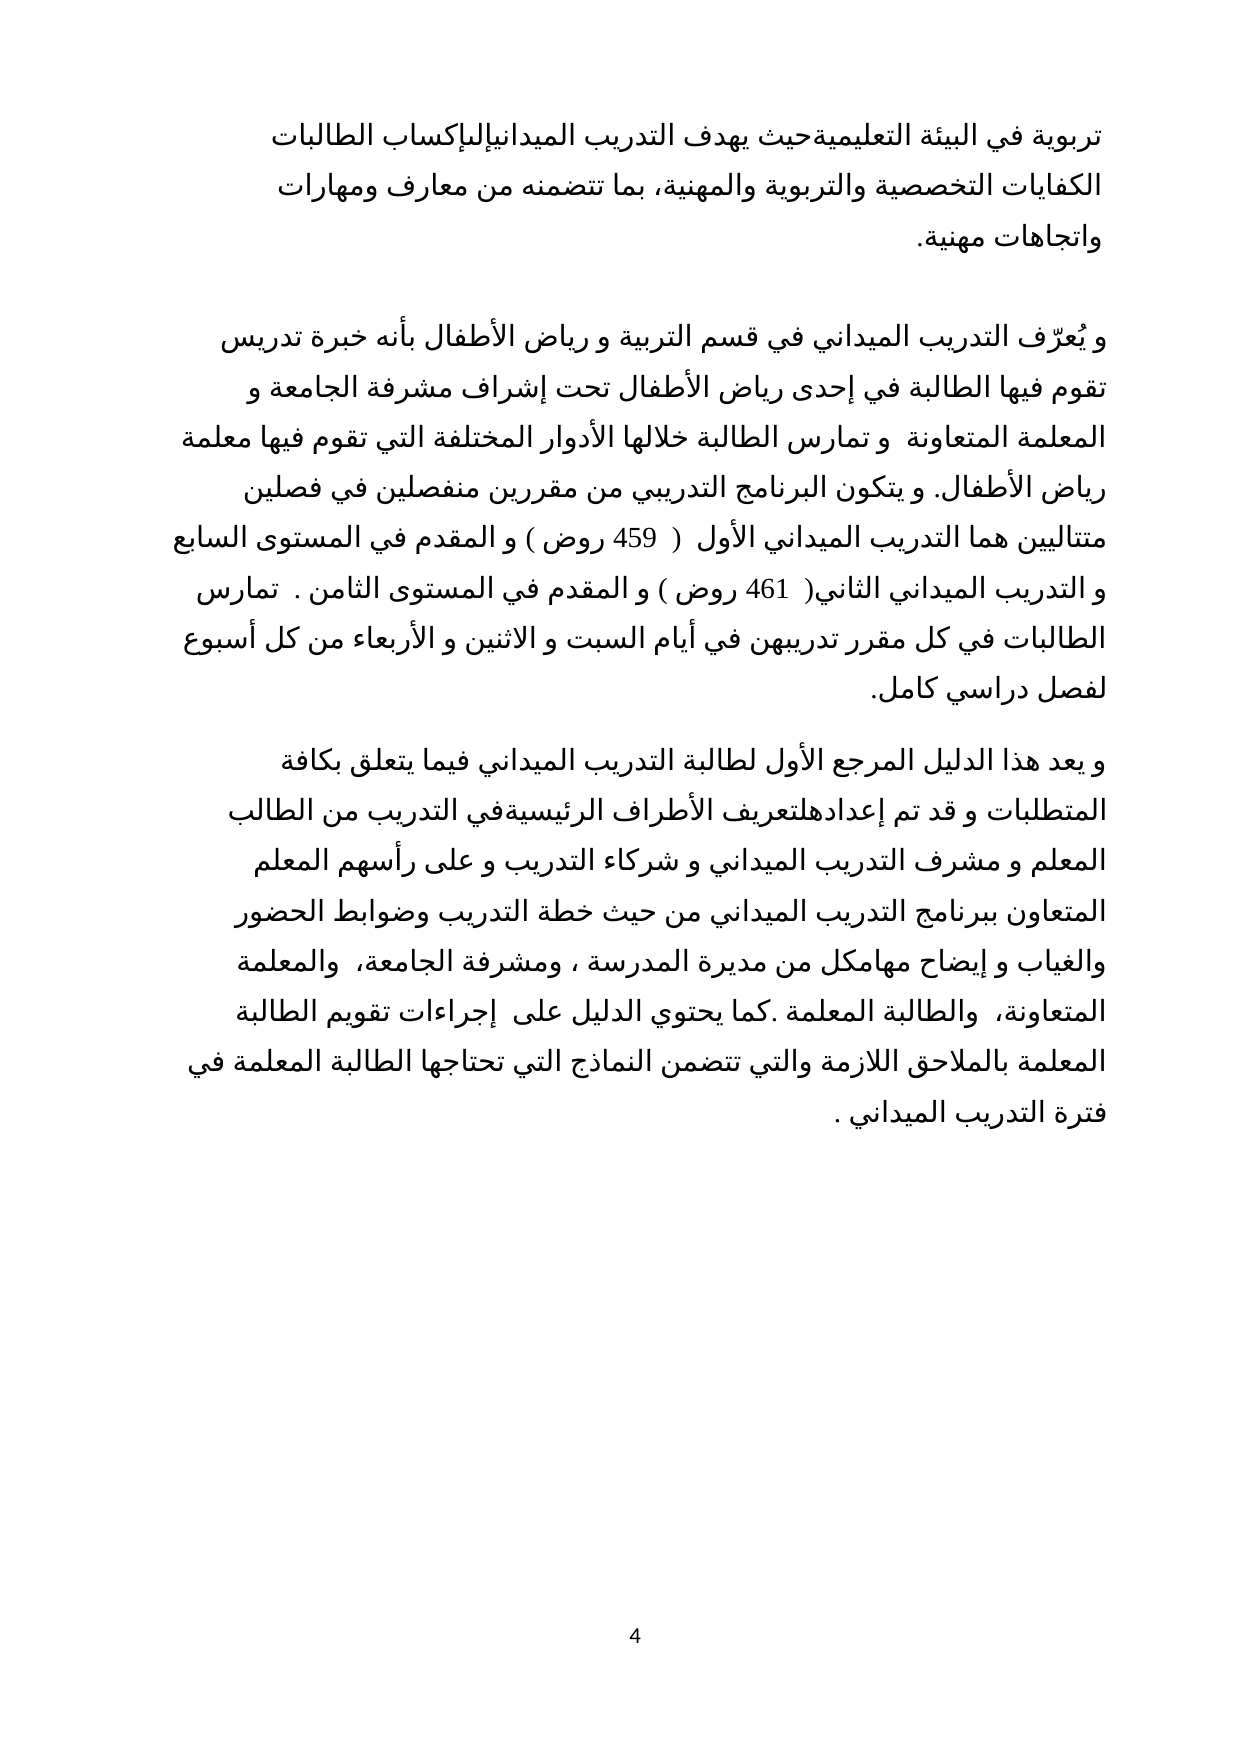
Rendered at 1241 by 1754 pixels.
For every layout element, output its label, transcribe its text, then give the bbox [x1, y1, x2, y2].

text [162, 118, 1103, 252]
text و يعد هذا الدليل المرجع الأول لطالبة التدريب الميداني فيما يتعلق بكافة المتطلبات و قد تم إعدادهلتعريف الأطراف الرئيسيةفي التدريب من الطالب المعلم و مشرف التدريب الميداني و شركاء التدريب و على رأسهم المعلم المتعاون ببرنامج التدريب الميداني من حيث خطة التدريب وضوابط الحضور والغياب و إيضاح مهامكل من مديرة المدرسة ، ومشرفة الجامعة، والمعلمة المتعاونة، والطالبة المعلمة .كما يحتوي الدليل على إجراءات تقويم الطالبة المعلمة بالملاحق اللازمة والتي تتضمن النماذج التي تحتاجها الطالبة المعلمة في فترة التدريب الميداني . [162, 743, 1107, 1128]
text و يُعرّف التدريب الميداني في قسم التربية و رياض الأطفال بأنه خبرة تدريس تقوم فيها الطالبة في إحدى رياض الأطفال تحت إشراف مشرفة الجامعة و المعلمة المتعاونة و تمارس الطالبة خلالها الأدوار المختلفة التي تقوم فيها معلمة رياض الأطفال. و يتكون البرنامج التدريبي من مقررين منفصلين في فصلين متتاليين هما التدريب الميداني الأول ( 459 روض ) و المقدم في المستوى السابع و التدريب الميداني الثاني( 461 روض ) و المقدم في المستوى الثامن . تمارس الطالبات في كل مقرر تدريبهن في أيام السبت و الاثنين و الأربعاء من كل أسبوع لفصل دراسي كامل. [162, 319, 1107, 705]
